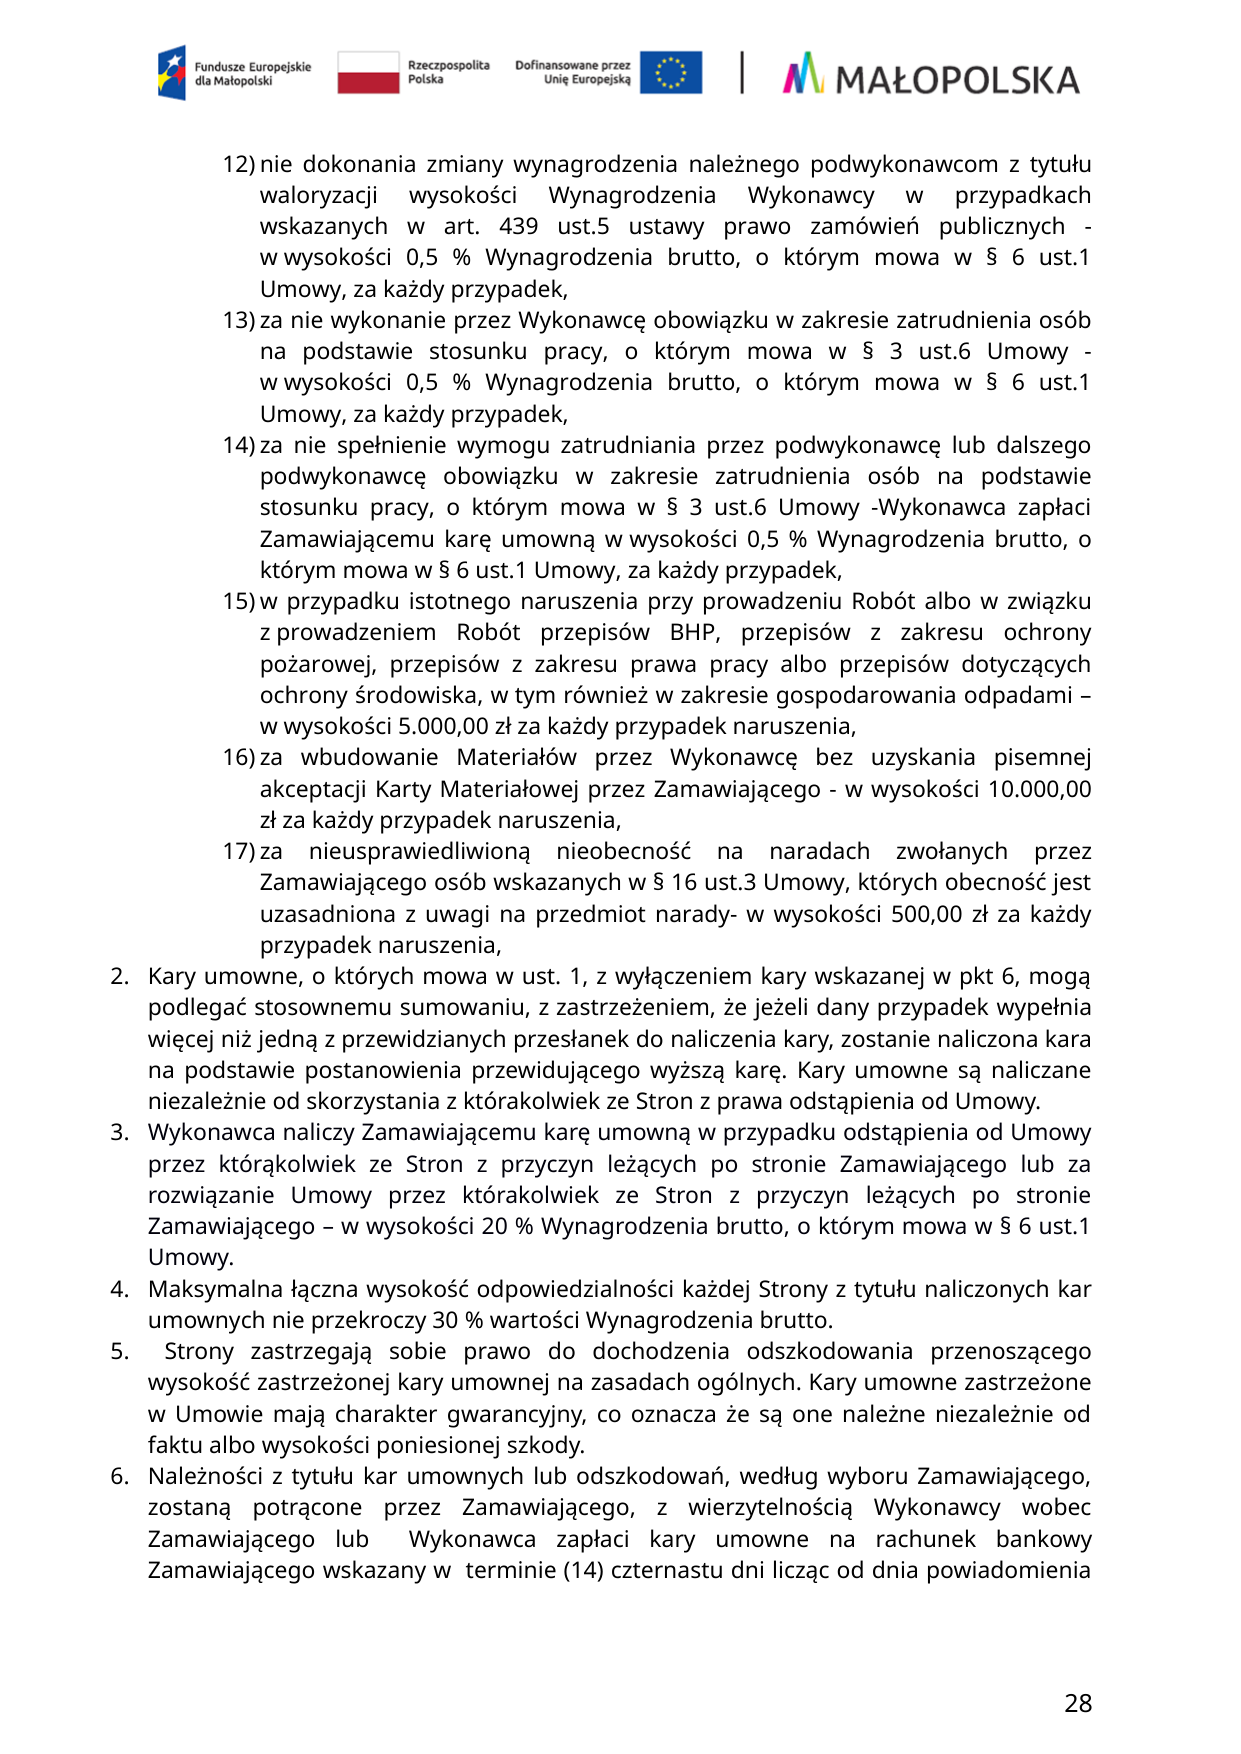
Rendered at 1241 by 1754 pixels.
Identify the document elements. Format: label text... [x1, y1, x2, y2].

list Strony zastrzegają sobie prawo do dochodzenia odszkodowania przenoszącego wysokość zastrzeżonej kary umownej na zasadach ogólnych. Kary umowne zastrzeżone w Umowie mają charakter gwarancyjny, co oznacza że są one należne niezależnie od faktu albo wysokości poniesionej szkody. [110, 1335, 1093, 1460]
list Wykonawca naliczy Zamawiającemu karę umowną w przypadku odstąpienia od Umowy przez którąkolwiek ze Stron z przyczyn leżących po stronie Zamawiającego lub za rozwiązanie Umowy przez którakolwiek ze Stron z przyczyn leżących po stronie Zamawiającego – w wysokości 20 % Wynagrodzenia brutto, o którym mowa w § 6 ust.1 Umowy. [110, 1116, 1093, 1273]
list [110, 1460, 1093, 1585]
list Kary umowne, o których mowa w ust. 1, z wyłączeniem kary wskazanej w pkt 6, mogą podlegać stosownemu sumowaniu, z zastrzeżeniem, że jeżeli dany przypadek wypełnia więcej niż jedną z przewidzianych przesłanek do naliczenia kary, zostanie naliczona kara na podstawie postanowienia przewidującego wyższą karę. Kary umowne są naliczane niezależnie od skorzystania z którakolwiek ze Stron z prawa odstąpienia od Umowy. [110, 960, 1093, 1116]
list za nieusprawiedliwioną nieobecność na naradach zwołanych przez Zamawiającego osób wskazanych w § 16 ust.3 Umowy, których obecność jest uzasadniona z uwagi na przedmiot narady- w wysokości 500,00 zł za każdy przypadek naruszenia, [222, 835, 1093, 960]
list za nie wykonanie przez Wykonawcę obowiązku w zakresie zatrudnienia osób na podstawie stosunku pracy, o którym mowa w § 3 ust.6 Umowy -w wysokości 0,5 % Wynagrodzenia brutto, o którym mowa w § 6 ust.1 Umowy, za każdy przypadek, [222, 304, 1093, 429]
list Maksymalna łączna wysokość odpowiedzialności każdej Strony z tytułu naliczonych kar umownych nie przekroczy 30 % wartości Wynagrodzenia brutto. [110, 1273, 1093, 1335]
list nie dokonania zmiany wynagrodzenia należnego podwykonawcom z tytułu waloryzacji wysokości Wynagrodzenia Wykonawcy w przypadkach wskazanych w art. 439 ust.5 ustawy prawo zamówień publicznych -w wysokości 0,5 % Wynagrodzenia brutto, o którym mowa w § 6 ust.1 Umowy, za każdy przypadek, [222, 148, 1093, 304]
picture [147, 34, 1093, 111]
list w przypadku istotnego naruszenia przy prowadzeniu Robót albo w związku z prowadzeniem Robót przepisów BHP, przepisów z zakresu ochrony pożarowej, przepisów z zakresu prawa pracy albo przepisów dotyczących ochrony środowiska, w tym również w zakresie gospodarowania odpadami – w wysokości 5.000,00 zł za każdy przypadek naruszenia, [222, 585, 1093, 741]
list za wbudowanie Materiałów przez Wykonawcę bez uzyskania pisemnej akceptacji Karty Materiałowej przez Zamawiającego - w wysokości 10.000,00 zł za każdy przypadek naruszenia, [222, 741, 1093, 835]
list za nie spełnienie wymogu zatrudniania przez podwykonawcę lub dalszego podwykonawcę obowiązku w zakresie zatrudnienia osób na podstawie stosunku pracy, o którym mowa w § 3 ust.6 Umowy -Wykonawca zapłaci Zamawiającemu karę umowną w wysokości 0,5 % Wynagrodzenia brutto, o którym mowa w § 6 ust.1 Umowy, za każdy przypadek, [222, 429, 1093, 585]
